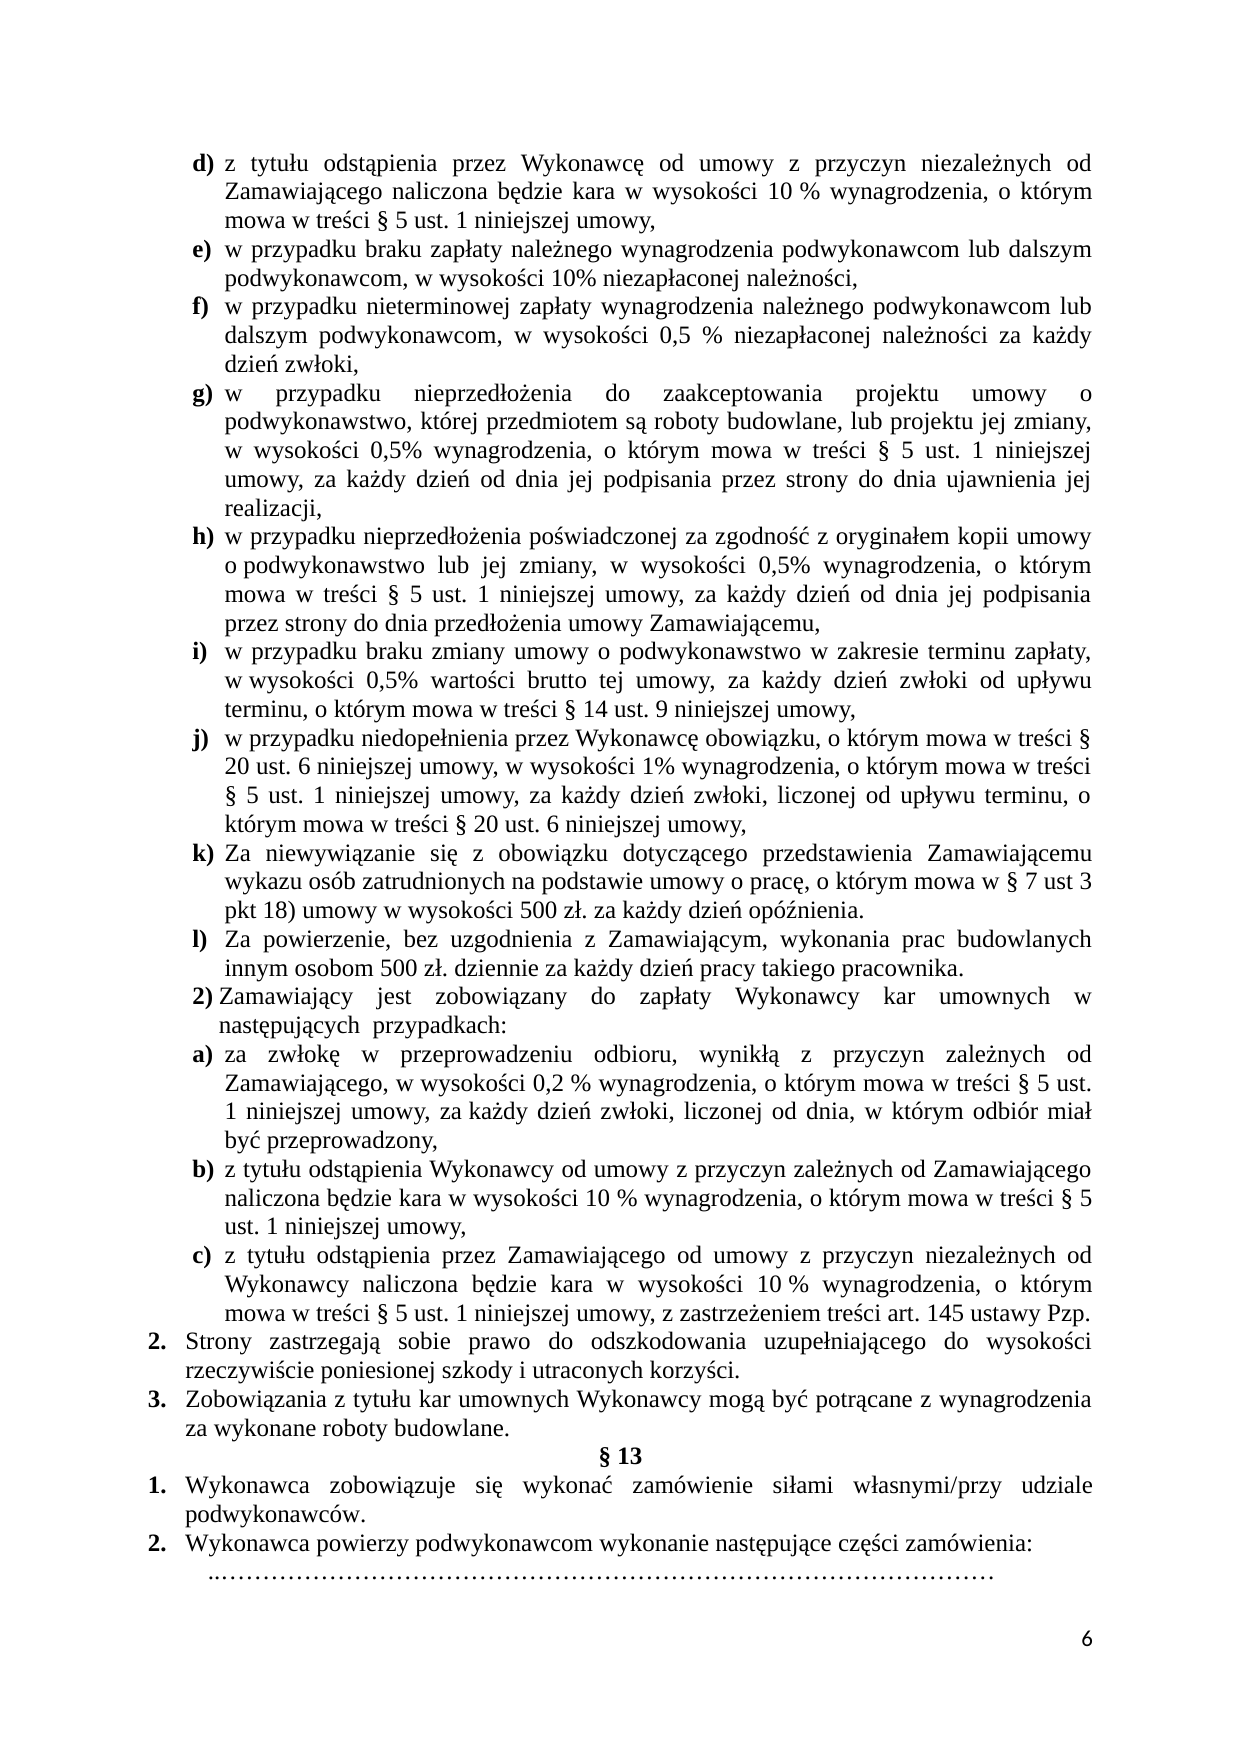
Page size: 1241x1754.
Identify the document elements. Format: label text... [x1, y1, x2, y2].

list z tytułu odstąpienia Wykonawcy od umowy z przyczyn zależnych od Zamawiającego naliczona będzie kara w wysokości 10 % wynagrodzenia, o którym mowa w treści § 5 ust. 1 niniejszej umowy, [192, 1154, 1093, 1240]
list w przypadku braku zapłaty należnego wynagrodzenia podwykonawcom lub dalszym podwykonawcom, w wysokości 10% niezapłaconej należności, [192, 234, 1093, 291]
list Za niewywiązanie się z obowiązku dotyczącego przedstawienia Zamawiającemu wykazu osób zatrudnionych na podstawie umowy o pracę, o którym mowa w § 7 ust 3 pkt 18) umowy w wysokości 500 zł. za każdy dzień opóźnienia. [192, 838, 1093, 924]
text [148, 1556, 1093, 1585]
list w przypadku nieprzedłożenia poświadczonej za zgodność z oryginałem kopii umowy o podwykonawstwo lub jej zmiany, w wysokości 0,5% wynagrodzenia, o którym mowa w treści § 5 ust. 1 niniejszej umowy, za każdy dzień od dnia jej podpisania przez strony do dnia przedłożenia umowy Zamawiającemu, [192, 521, 1093, 636]
list Zamawiający jest zobowiązany do zapłaty Wykonawcy kar umownych w następujących przypadkach: [192, 981, 1093, 1039]
list Za powierzenie, bez uzgodnienia z Zamawiającym, wykonania prac budowlanych innym osobom 500 zł. dziennie za każdy dzień pracy takiego pracownika. [192, 924, 1093, 981]
list za zwłokę w przeprowadzeniu odbioru, wynikłą z przyczyn zależnych od Zamawiającego, w wysokości 0,2 % wynagrodzenia, o którym mowa w treści § 5 ust. 1 niniejszej umowy, za każdy dzień zwłoki, liczonej od dnia, w którym odbiór miał być przeprowadzony, [192, 1039, 1093, 1154]
list w przypadku braku zmiany umowy o podwykonawstwo w zakresie terminu zapłaty, w wysokości 0,5% wartości brutto tej umowy, za każdy dzień zwłoki od upływu terminu, o którym mowa w treści § 14 ust. 9 niniejszej umowy, [192, 636, 1093, 723]
list Strony zastrzegają sobie prawo do odszkodowania uzupełniającego do wysokości rzeczywiście poniesionej szkody i utraconych korzyści. [148, 1326, 1093, 1384]
list z tytułu odstąpienia przez Wykonawcę od umowy z przyczyn niezależnych od Zamawiającego naliczona będzie kara w wysokości 10 % wynagrodzenia, o którym mowa w treści § 5 ust. 1 niniejszej umowy, [192, 148, 1093, 234]
list z tytułu odstąpienia przez Zamawiającego od umowy z przyczyn niezależnych od Wykonawcy naliczona będzie kara w wysokości 10 % wynagrodzenia, o którym mowa w treści § 5 ust. 1 niniejszej umowy, z zastrzeżeniem treści art. 145 ustawy Pzp. [192, 1240, 1093, 1326]
text § 13 [148, 1441, 1093, 1470]
list Zobowiązania z tytułu kar umownych Wykonawcy mogą być potrącane z wynagrodzenia za wykonane roboty budowlane. [148, 1384, 1093, 1441]
list w przypadku nieterminowej zapłaty wynagrodzenia należnego podwykonawcom lub dalszym podwykonawcom, w wysokości 0,5 % niezapłaconej należności za każdy dzień zwłoki, [192, 291, 1093, 378]
list w przypadku niedopełnienia przez Wykonawcę obowiązku, o którym mowa w treści § 20 ust. 6 niniejszej umowy, w wysokości 1% wynagrodzenia, o którym mowa w treści § 5 ust. 1 niniejszej umowy, za każdy dzień zwłoki, liczonej od upływu terminu, o którym mowa w treści § 20 ust. 6 niniejszej umowy, [192, 723, 1093, 838]
list Wykonawca zobowiązuje się wykonać zamówienie siłami własnymi/przy udziale podwykonawców. [148, 1470, 1093, 1528]
list Wykonawca powierzy podwykonawcom wykonanie następujące części zamówienia: [148, 1528, 1093, 1556]
list w przypadku nieprzedłożenia do zaakceptowania projektu umowy o podwykonawstwo, której przedmiotem są roboty budowlane, lub projektu jej zmiany, w wysokości 0,5% wynagrodzenia, o którym mowa w treści § 5 ust. 1 niniejszej umowy, za każdy dzień od dnia jej podpisania przez strony do dnia ujawnienia jej realizacji, [192, 378, 1093, 521]
